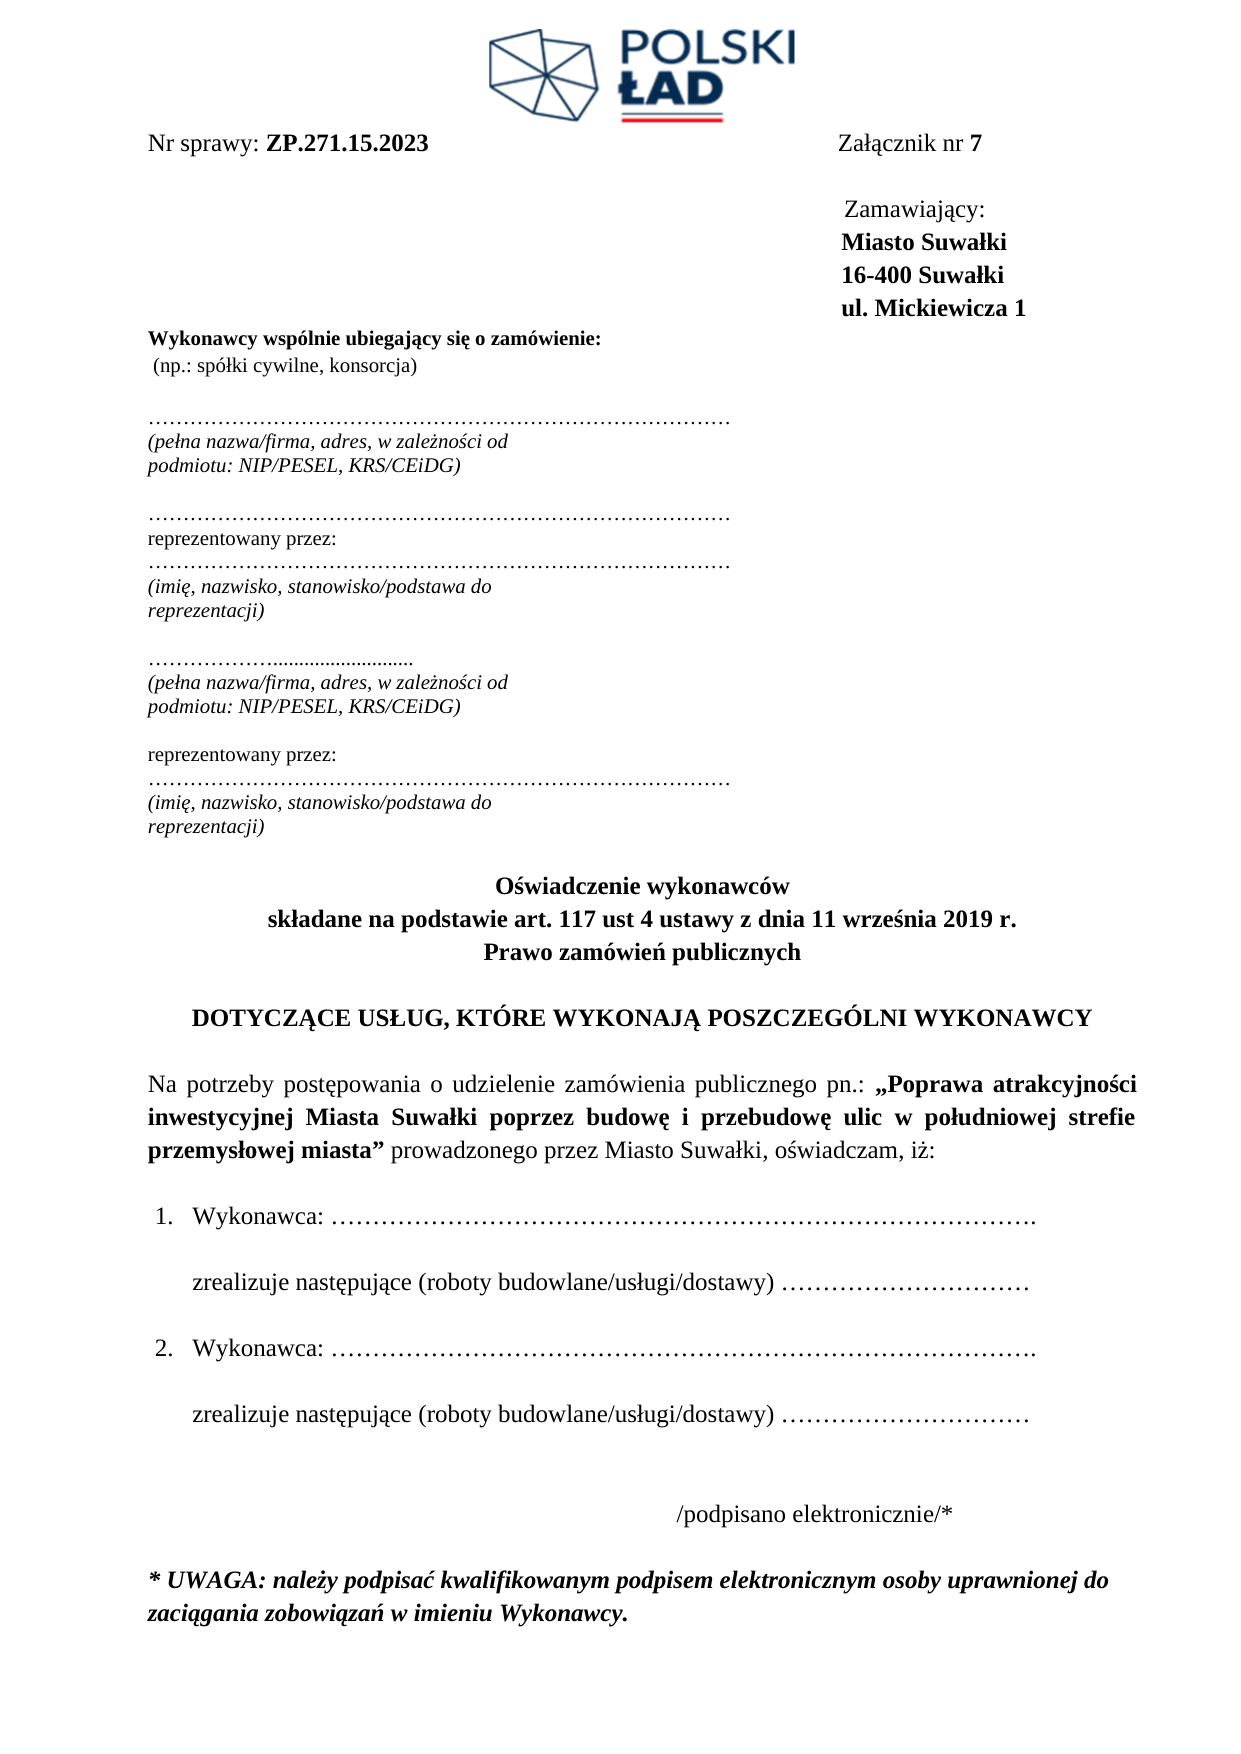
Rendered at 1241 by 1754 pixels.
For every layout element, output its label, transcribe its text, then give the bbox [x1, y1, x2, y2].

text (pełna nazwa/firma, adres, w zależności od podmiotu: NIP/PESEL, KRS/CEiDG) [148, 670, 517, 718]
text reprezentowany przez: [148, 742, 1137, 766]
text (imię, nazwisko, stanowisko/podstawa do reprezentacji) [148, 573, 517, 622]
text Nr sprawy: ZP.271.15.2023 Załącznik nr 7 [148, 128, 1137, 156]
text Prawo zamówień publicznych [148, 937, 1137, 966]
text Wykonawcy wspólnie ubiegający się o zamówienie: [148, 326, 1137, 350]
text Miasto Suwałki [841, 227, 1137, 256]
text * UWAGA: należy podpisać kwalifikowanym podpisem elektronicznym osoby uprawnionej do zaciągania zobowiązań w imieniu Wykonawcy. [148, 1565, 1137, 1626]
list Wykonawca: …………………………………………………………………………. [154, 1333, 1137, 1362]
text ………………........................... [148, 646, 1137, 670]
picture [489, 29, 796, 124]
text Na potrzeby postępowania o udzielenie zamówienia publicznego pn.: „Poprawa atrakcyjności inwestycyjnej Miasta Suwałki poprzez budowę i przebudowę ulic w południowej strefie przemysłowej miasta” prowadzonego przez Miasto Suwałki, oświadczam, iż: [148, 1069, 1137, 1164]
text reprezentowany przez: [148, 525, 1137, 549]
text (pełna nazwa/firma, adres, w zależności od podmiotu: NIP/PESEL, KRS/CEiDG) [148, 429, 517, 477]
text (np.: spółki cywilne, konsorcja) [148, 353, 1137, 377]
text Oświadczenie wykonawców [148, 871, 1137, 900]
text ul. Mickiewicza 1 [841, 293, 1137, 322]
text ………………………………………………………………………… [148, 405, 1137, 429]
list Wykonawca: …………………………………………………………………………. [154, 1201, 1137, 1230]
text ………………………………………………………………………… [148, 766, 1137, 790]
text (imię, nazwisko, stanowisko/podstawa do reprezentacji) [148, 790, 517, 838]
text Zamawiający: [664, 194, 1137, 222]
text /podpisano elektronicznie/* [148, 1499, 1137, 1527]
text składane na podstawie art. 117 ust 4 ustawy z dnia 11 września 2019 r. [148, 904, 1137, 933]
text 16-400 Suwałki [841, 260, 1137, 288]
list zrealizuje następujące (roboty budowlane/usługi/dostawy) ………………………… [192, 1399, 1137, 1428]
text ………………………………………………………………………… [148, 549, 1137, 573]
text ………………………………………………………………………… [148, 501, 1137, 525]
text DOTYCZĄCE USŁUG, KTÓRE WYKONAJĄ POSZCZEGÓLNI WYKONAWCY [148, 1003, 1137, 1032]
list zrealizuje następujące (roboty budowlane/usługi/dostawy) ………………………… [192, 1267, 1137, 1296]
